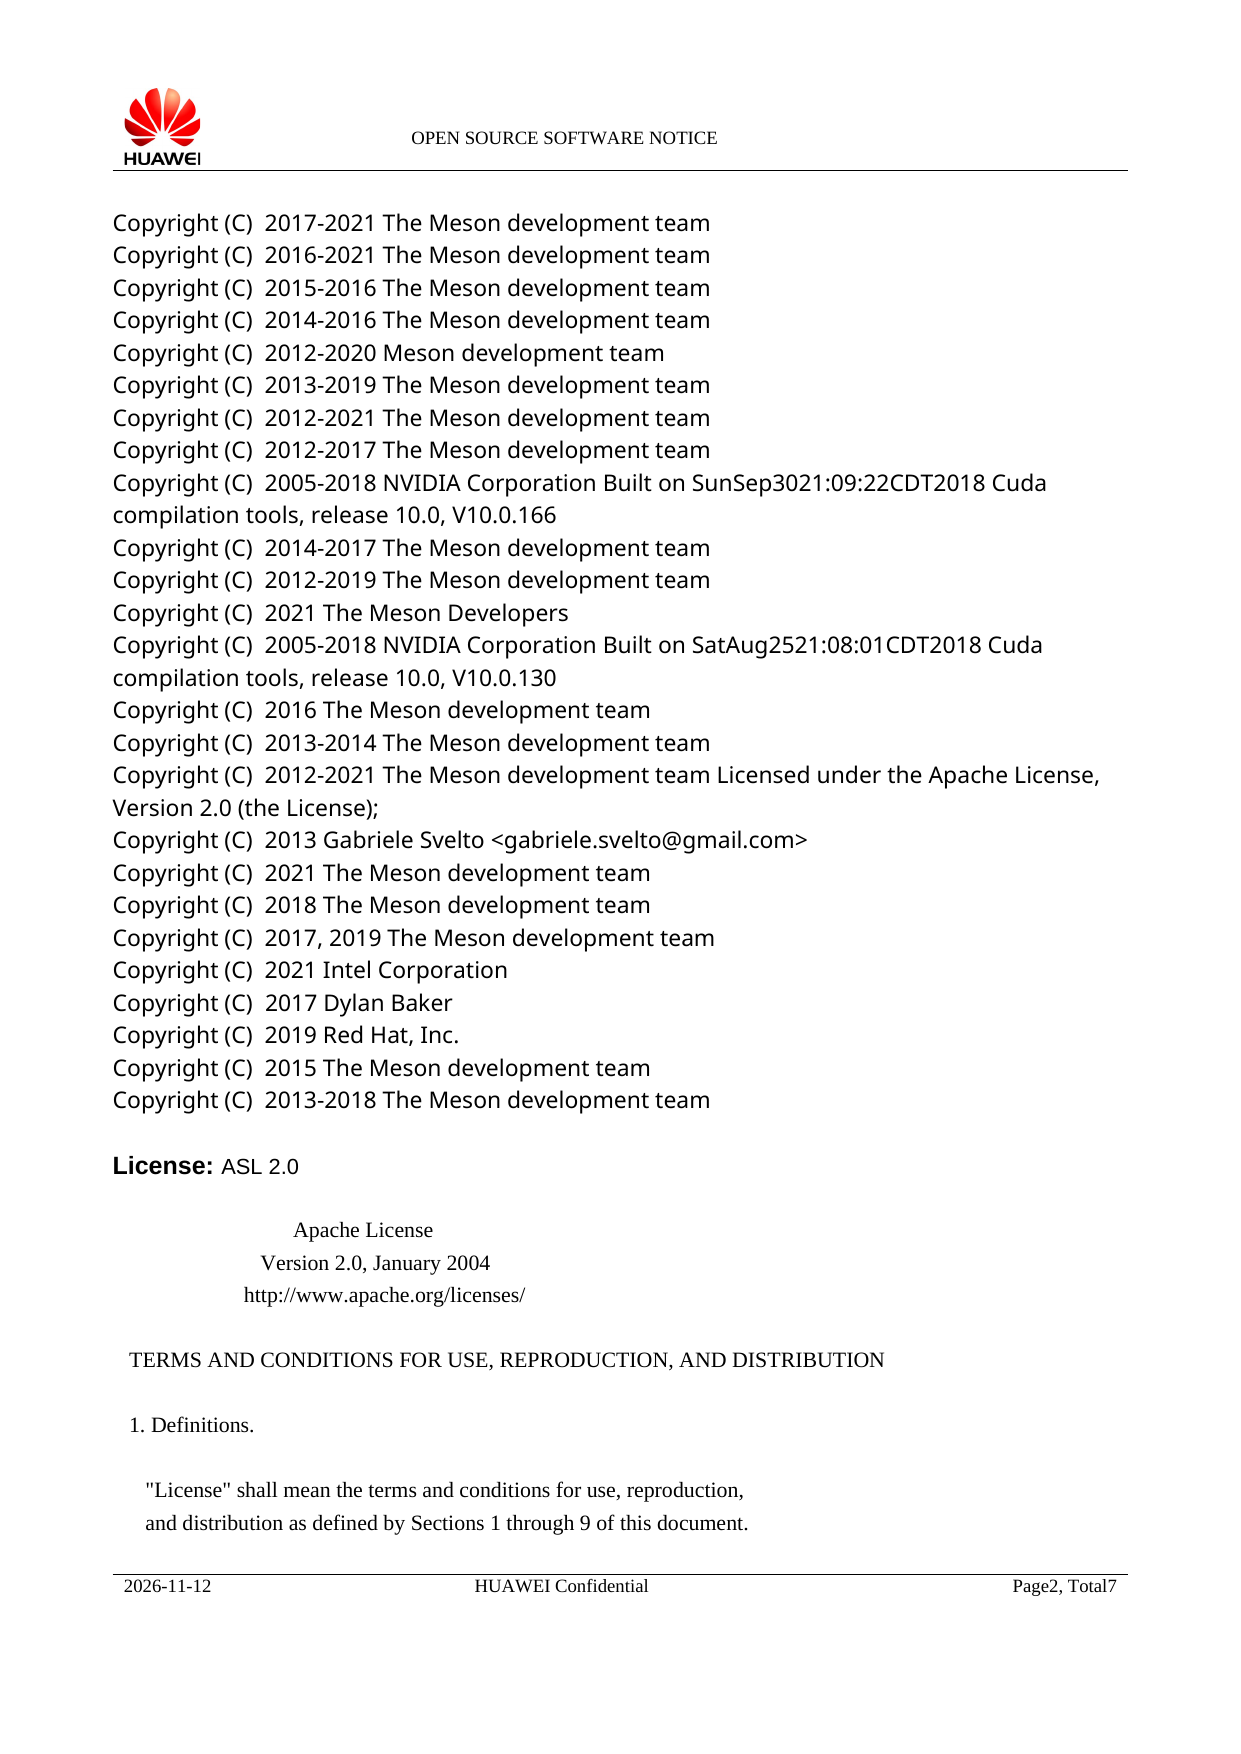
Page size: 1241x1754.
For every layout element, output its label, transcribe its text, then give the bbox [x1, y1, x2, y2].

picture [124, 88, 201, 165]
text License: ASL 2.0 [112, 1149, 1128, 1181]
